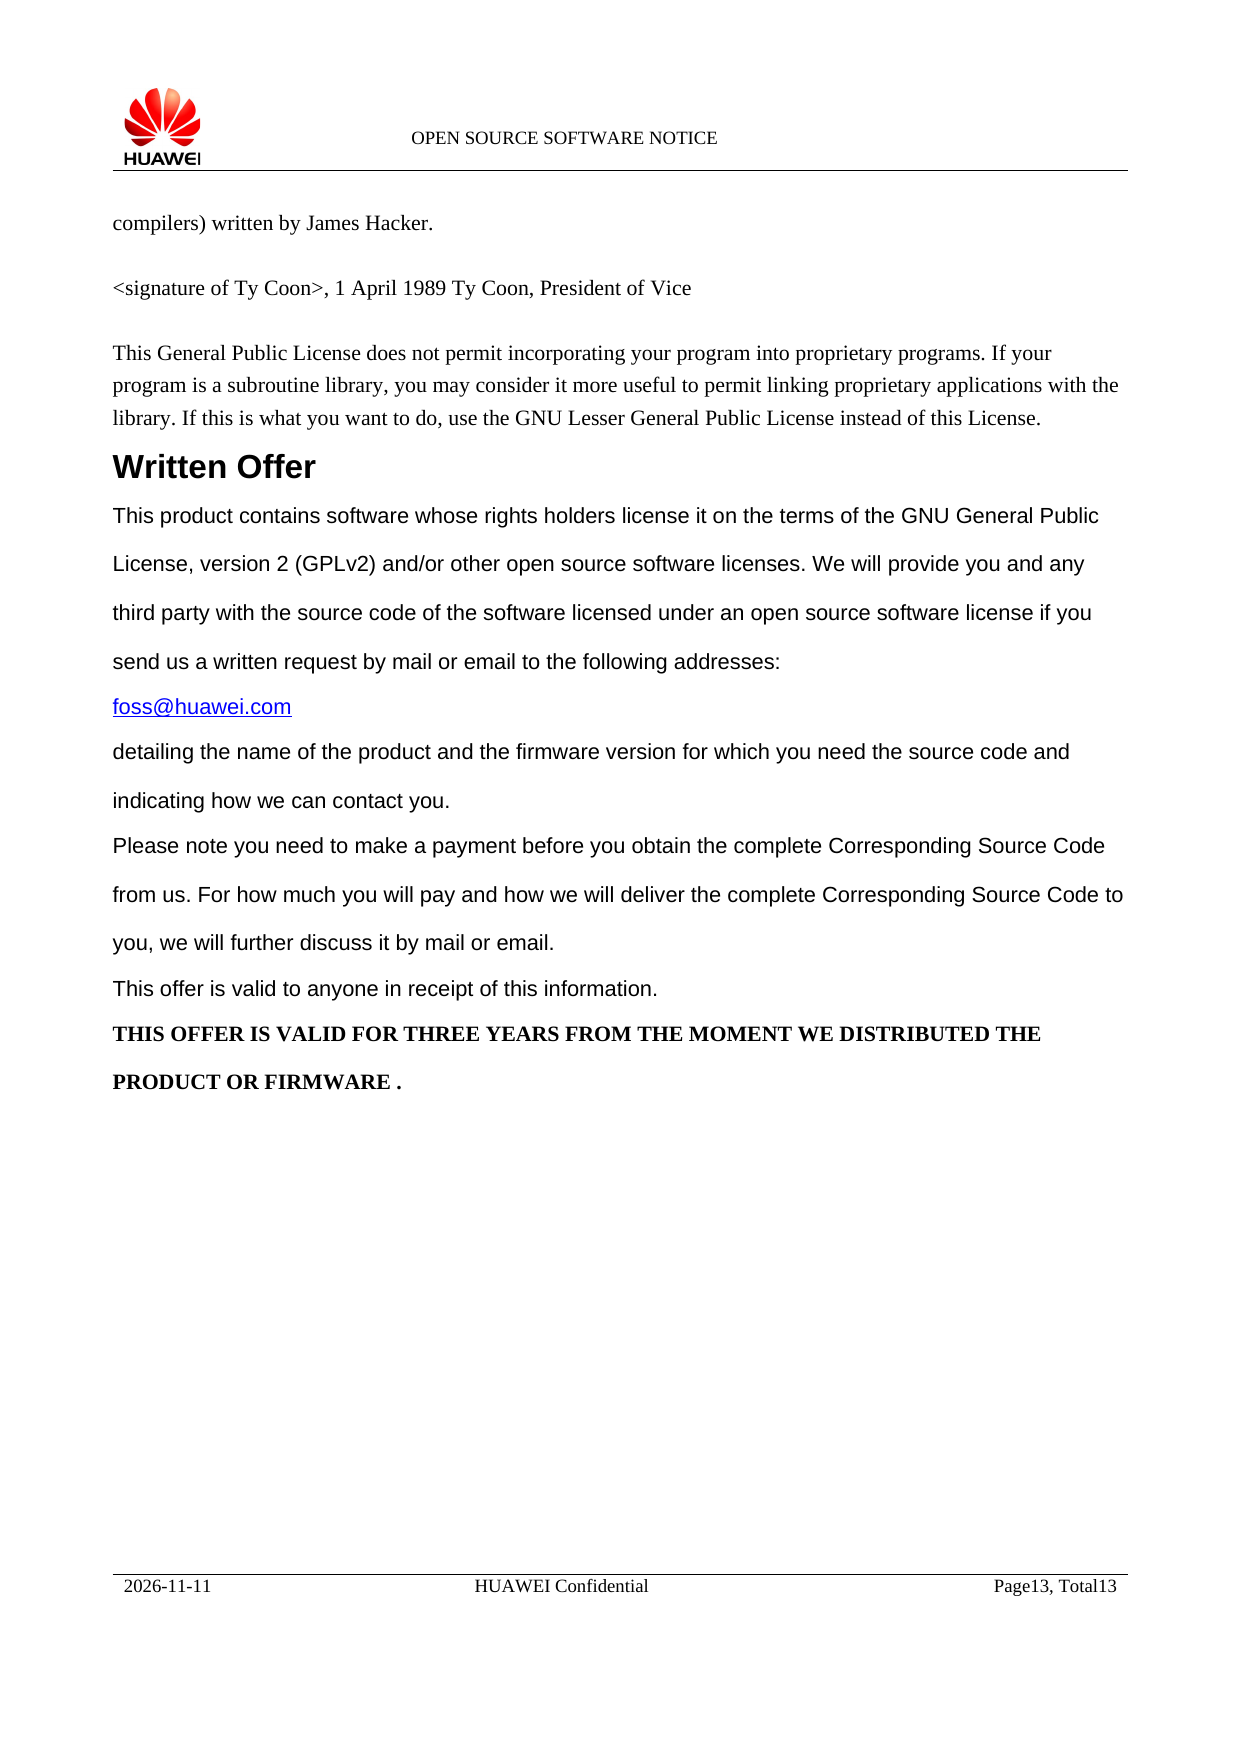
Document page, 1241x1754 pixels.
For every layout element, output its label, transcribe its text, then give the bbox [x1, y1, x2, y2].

text foss@huawei.com [112, 690, 1128, 723]
text This product contains software whose rights holders license it on the terms of the GNU General Public License, version 2 (GPLv2) and/or other open source software licenses. We will provide you and any third party with the source code of the software licensed under an open source software license if you send us a written request by mail or email to the following addresses: [112, 499, 1128, 678]
text Written Offer [112, 434, 1128, 499]
text This offer is valid to anyone in receipt of this information. [112, 972, 1128, 1004]
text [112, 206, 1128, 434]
picture [124, 88, 201, 165]
text This offer is valid for three years from the moment we distributed the product or firmware . [112, 1017, 1128, 1098]
text detailing the name of the product and the firmware version for which you need the source code and indicating how we can contact you. [112, 735, 1128, 817]
text Please note you need to make a payment before you obtain the complete Corresponding Source Code from us. For how much you will pay and how we will deliver the complete Corresponding Source Code to you, we will further discuss it by mail or email. [112, 829, 1128, 959]
